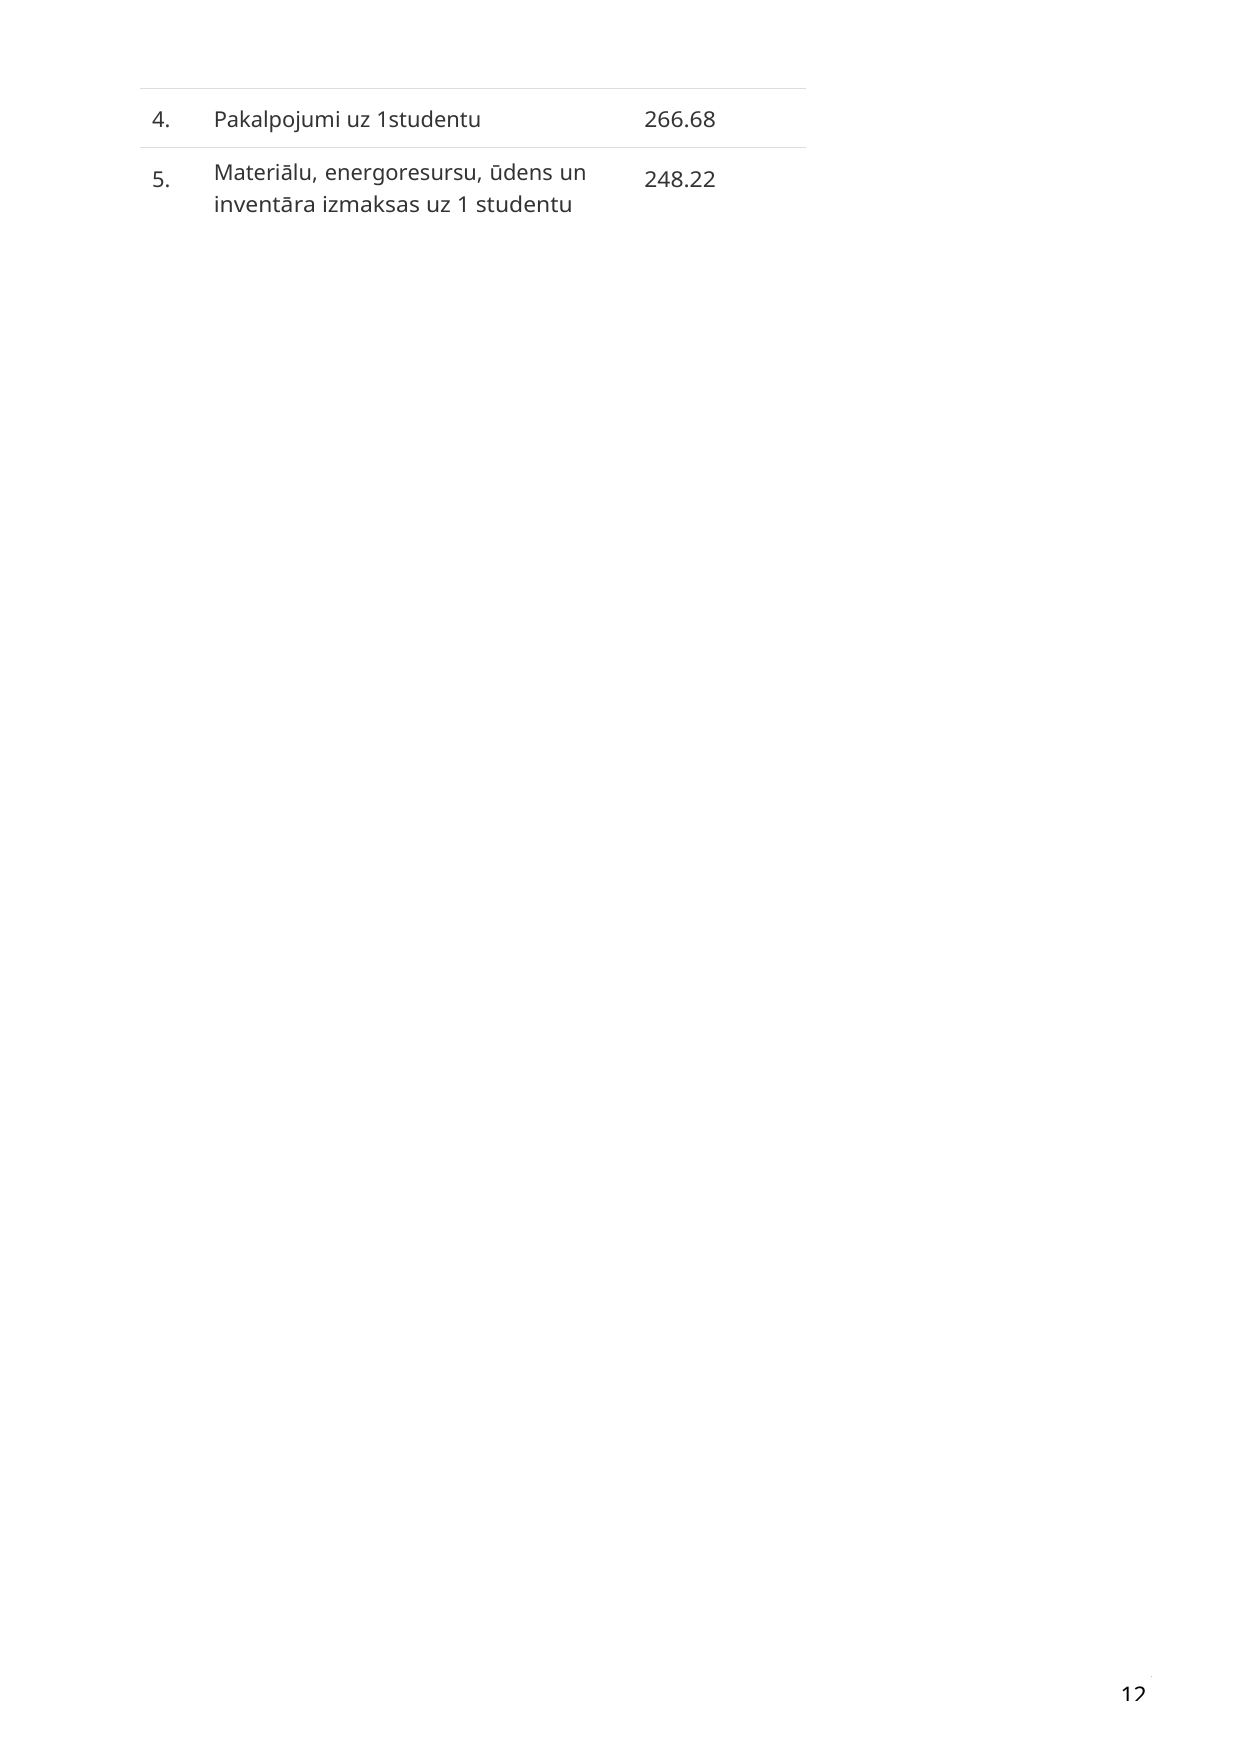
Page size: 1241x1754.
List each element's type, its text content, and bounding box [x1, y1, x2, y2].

table_cell 4. [140, 89, 199, 147]
table_cell Pakalpojumi uz 1studentu [200, 89, 614, 147]
table_cell 248.22 [614, 148, 806, 219]
table_cell 266.68 [614, 89, 806, 147]
table_cell 5. [140, 148, 199, 219]
table_cell Materiālu, energoresursu, ūdens un inventāra izmaksas uz 1 studentu [200, 148, 614, 219]
